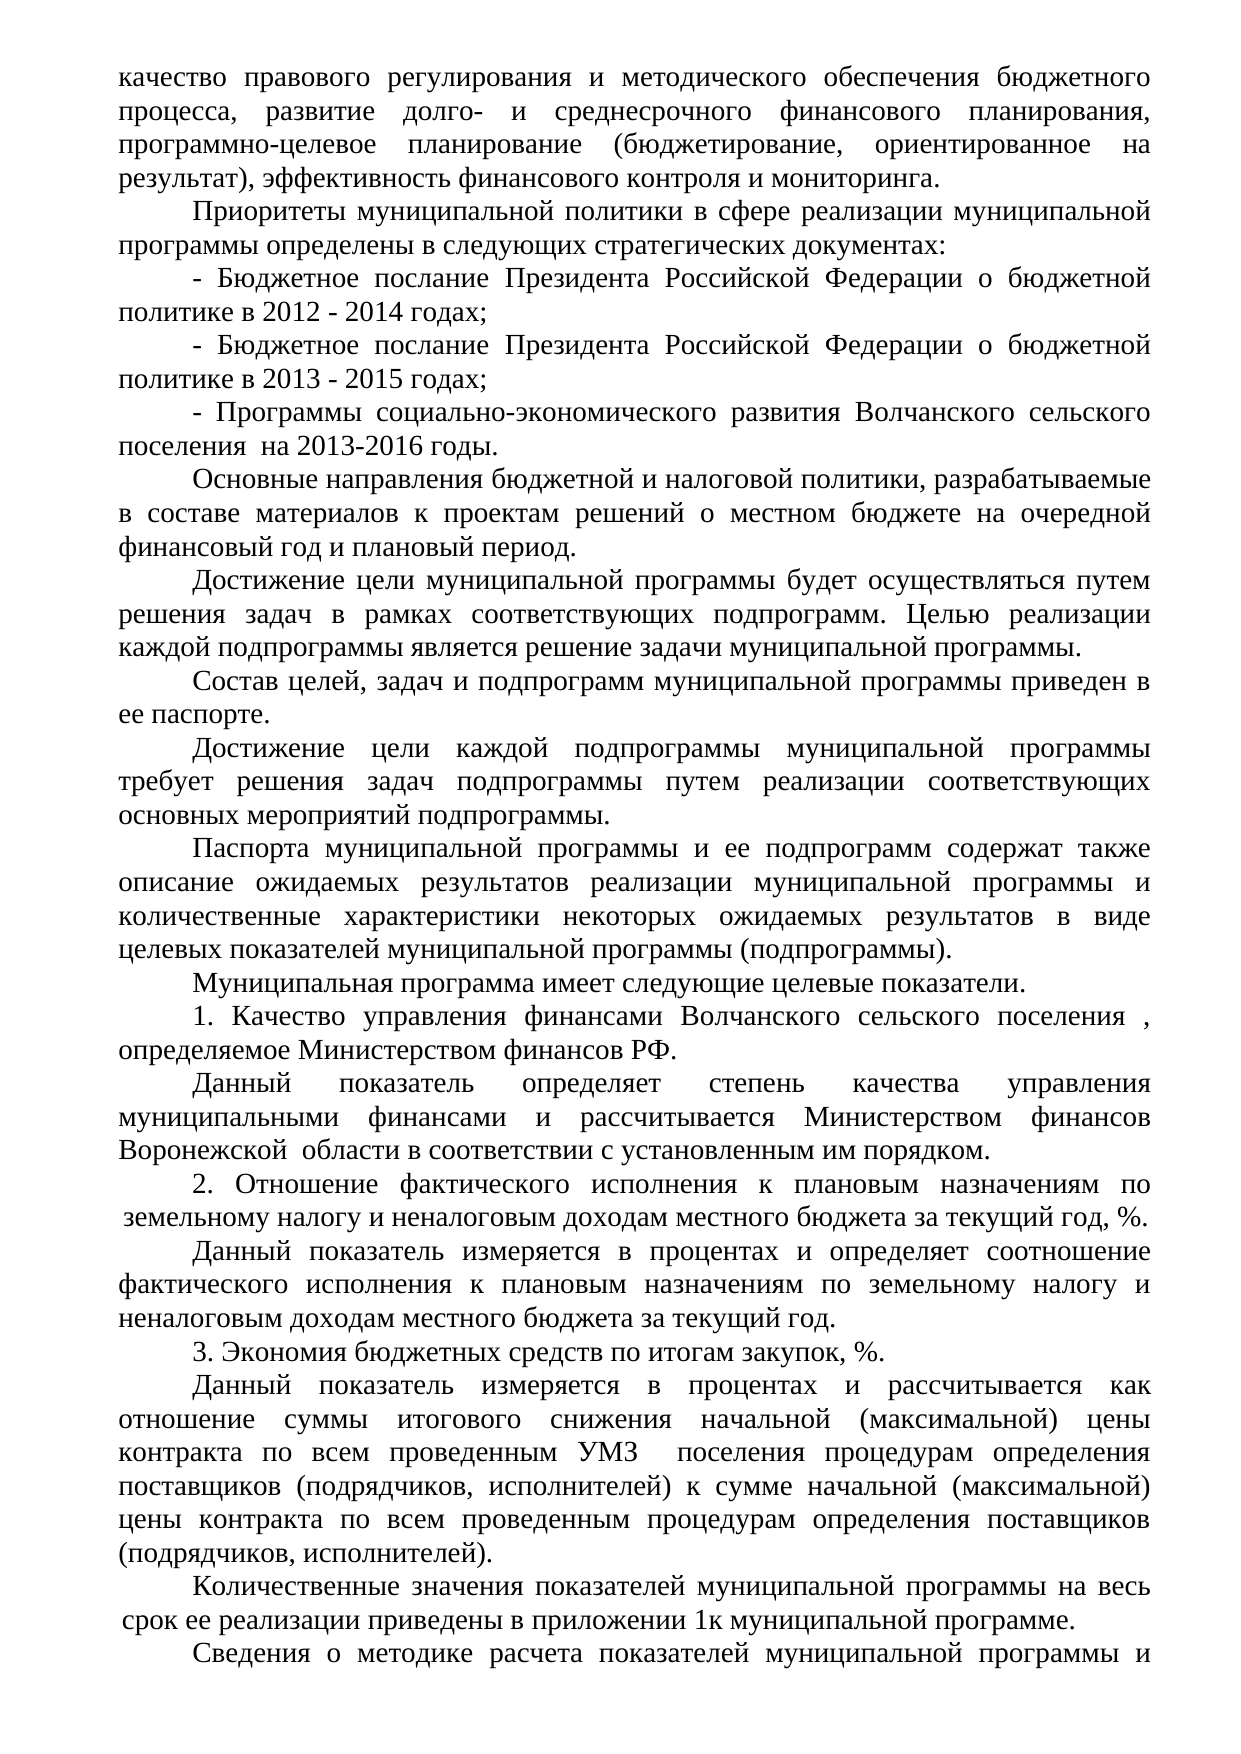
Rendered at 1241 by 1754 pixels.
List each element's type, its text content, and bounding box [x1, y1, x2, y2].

text Муниципальная программа имеет следующие целевые показатели. [118, 965, 1152, 998]
text Достижение цели муниципальной программы будет осуществляться путем решения задач в рамках соответствующих подпрограмм. Целью реализации каждой подпрограммы является решение задачи муниципальной программы. [118, 562, 1152, 663]
text Данный показатель определяет степень качества управления муниципальными финансами и рассчитывается Министерством финансов Воронежской области в соответствии с установленным им порядком. [118, 1065, 1152, 1166]
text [118, 59, 1152, 193]
text Данный показатель измеряется в процентах и определяет соотношение фактического исполнения к плановым назначениям по земельному налогу и неналоговым доходам местного бюджета за текущий год. [118, 1233, 1152, 1334]
text - Бюджетное послание Президента Российской Федерации о бюджетной политике в 2012 - 2014 годах; [118, 260, 1152, 327]
text - Программы социально-экономического развития Волчанского сельского поселения на 2013-2016 годы. [118, 394, 1152, 462]
text Паспорта муниципальной программы и ее подпрограмм содержат также описание ожидаемых результатов реализации муниципальной программы и количественные характеристики некоторых ожидаемых результатов в виде целевых показателей муниципальной программы (подпрограммы). [118, 831, 1152, 965]
text Основные направления бюджетной и налоговой политики, разрабатываемые в составе материалов к проектам решений о местном бюджете на очередной финансовый год и плановый период. [118, 462, 1152, 562]
text 2. Отношение фактического исполнения к плановым назначениям по земельному налогу и неналоговым доходам местного бюджета за текущий год, %. [123, 1166, 1152, 1233]
text Состав целей, задач и подпрограмм муниципальной программы приведен в ее паспорте. [118, 663, 1152, 730]
text - Бюджетное послание Президента Российской Федерации о бюджетной политике в 2013 - 2015 годах; [118, 327, 1152, 394]
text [122, 1636, 1152, 1669]
text 1. Качество управления финансами Волчанского сельского поселения , определяемое Министерством финансов РФ. [118, 998, 1152, 1065]
text Данный показатель измеряется в процентах и рассчитывается как отношение суммы итогового снижения начальной (максимальной) цены контракта по всем проведенным УМЗ поселения процедурам определения поставщиков (подрядчиков, исполнителей) к сумме начальной (максимальной) цены контракта по всем проведенным процедурам определения поставщиков (подрядчиков, исполнителей). [118, 1367, 1152, 1568]
text 3. Экономия бюджетных средств по итогам закупок, %. [118, 1334, 1152, 1367]
text Количественные значения показателей муниципальной программы на весь срок ее реализации приведены в приложении 1к муниципальной программе. [122, 1568, 1152, 1636]
text Достижение цели каждой подпрограммы муниципальной программы требует решения задач подпрограммы путем реализации соответствующих основных мероприятий подпрограммы. [118, 730, 1152, 831]
text Приоритеты муниципальной политики в сфере реализации муниципальной программы определены в следующих стратегических документах: [118, 193, 1152, 260]
